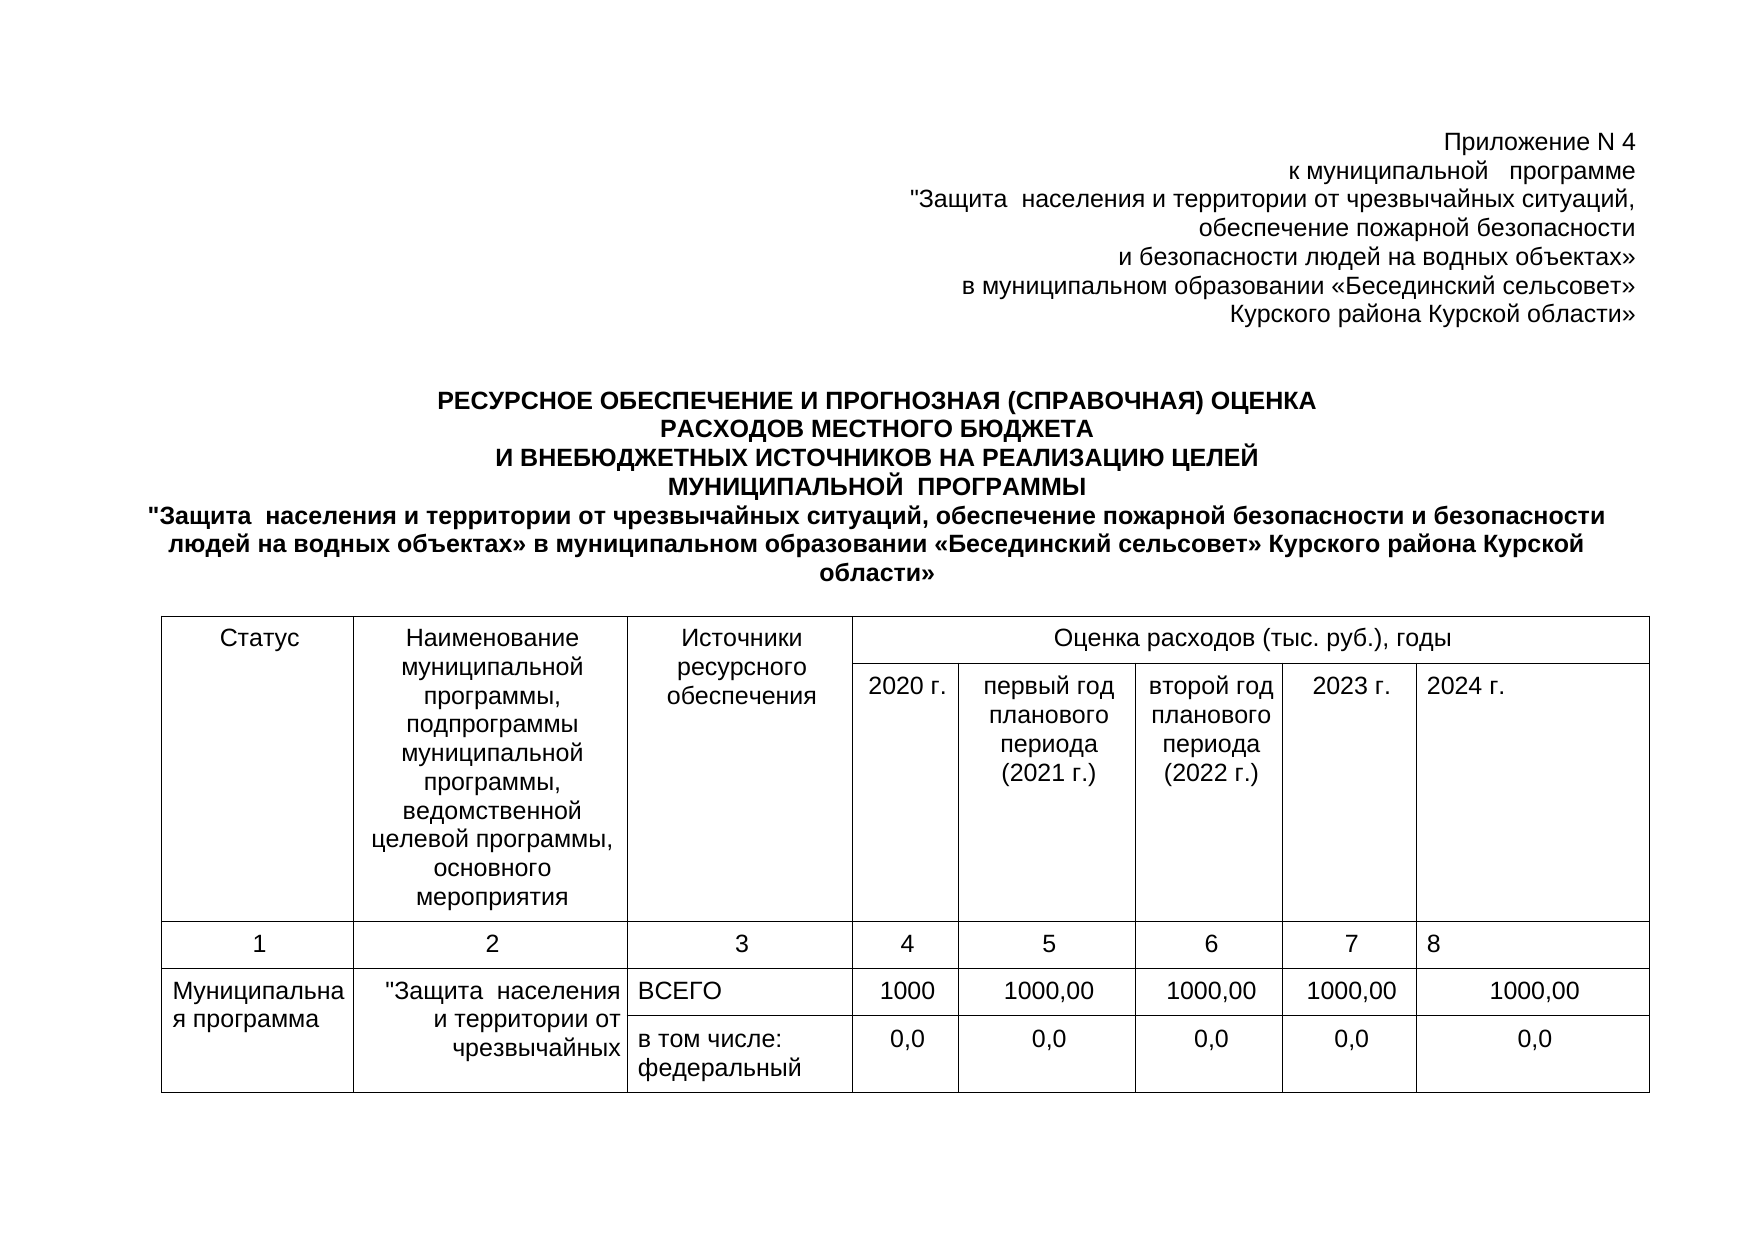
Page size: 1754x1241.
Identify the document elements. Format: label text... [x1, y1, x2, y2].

table_cell 2023 г. [1283, 664, 1416, 921]
table_header Оценка расходов (тыс. руб.), годы [853, 617, 1649, 662]
text "Защита населения и территории от чрезвычайных ситуаций, [118, 184, 1636, 213]
table_cell 7 [1283, 922, 1416, 968]
text МУНИЦИПАЛЬНОЙ ПРОГРАММЫ [118, 472, 1636, 501]
table_cell 2024 г. [1417, 664, 1649, 921]
table_cell 2020 г. [853, 664, 958, 921]
table_cell 8 [1417, 922, 1649, 968]
table_cell 2 [354, 922, 627, 968]
table_header Наименование муниципальной программы, подпрограммы муниципальной программы, ведомственной целевой программы, основного мероприятия [354, 617, 627, 921]
text и безопасности людей на водных объектах» [118, 242, 1636, 271]
text РЕСУРСНОЕ ОБЕСПЕЧЕНИЕ И ПРОГНОЗНАЯ (СПРАВОЧНАЯ) ОЦЕНКА [118, 386, 1636, 414]
table_cell 0,0 [1136, 1016, 1282, 1092]
text Курского района Курской области» [118, 299, 1636, 328]
table_cell "Защита населения и территории от чрезвычайных ситуаций, обеспечение пожарной безопасности и безопасности людей на водных объектах» в муниципальном образовании «Бесединский сельсовет» Курского района Курской области» [354, 969, 627, 1092]
table_cell 4 [853, 922, 958, 968]
text Приложение N 4 [118, 127, 1636, 156]
text И ВНЕБЮДЖЕТНЫХ ИСТОЧНИКОВ НА РЕАЛИЗАЦИЮ ЦЕЛЕЙ [118, 443, 1636, 472]
text "Защита населения и территории от чрезвычайных ситуаций, обеспечение пожарной безопасности и безопасности людей на водных объектах» в муниципальном образовании «Бесединский сельсовет» Курского района Курской области» [118, 501, 1636, 587]
table_cell 5 [959, 922, 1135, 968]
table_cell ВСЕГО [628, 969, 852, 1015]
table_header Источники ресурсного обеспечения [628, 617, 852, 921]
table_cell 1000,00 [1417, 969, 1649, 1015]
table_cell 1000 [853, 969, 958, 1015]
table_cell 3 [628, 922, 852, 968]
table_cell 0,0 [853, 1016, 958, 1092]
table_cell второй год планового периода (2022 г.) [1136, 664, 1282, 921]
table_cell 1000,00 [959, 969, 1135, 1015]
table_cell Муниципальная программа [162, 969, 353, 1092]
text к муниципальной программе [118, 156, 1636, 184]
table_cell 0,0 [959, 1016, 1135, 1092]
table_cell 1000,00 [1283, 969, 1416, 1015]
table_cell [628, 1016, 852, 1092]
table_cell 0,0 [1283, 1016, 1416, 1092]
table_cell 1 [162, 922, 353, 968]
table_header Статус [162, 617, 353, 921]
table_cell 6 [1136, 922, 1282, 968]
table_cell первый год планового периода (2021 г.) [959, 664, 1135, 921]
text РАСХОДОВ МЕСТНОГО БЮДЖЕТА [118, 414, 1636, 443]
text в муниципальном образовании «Бесединский сельсовет» [118, 271, 1636, 299]
table_cell 0,0 [1417, 1016, 1649, 1092]
table_cell 1000,00 [1136, 969, 1282, 1015]
text обеспечение пожарной безопасности [118, 213, 1636, 242]
